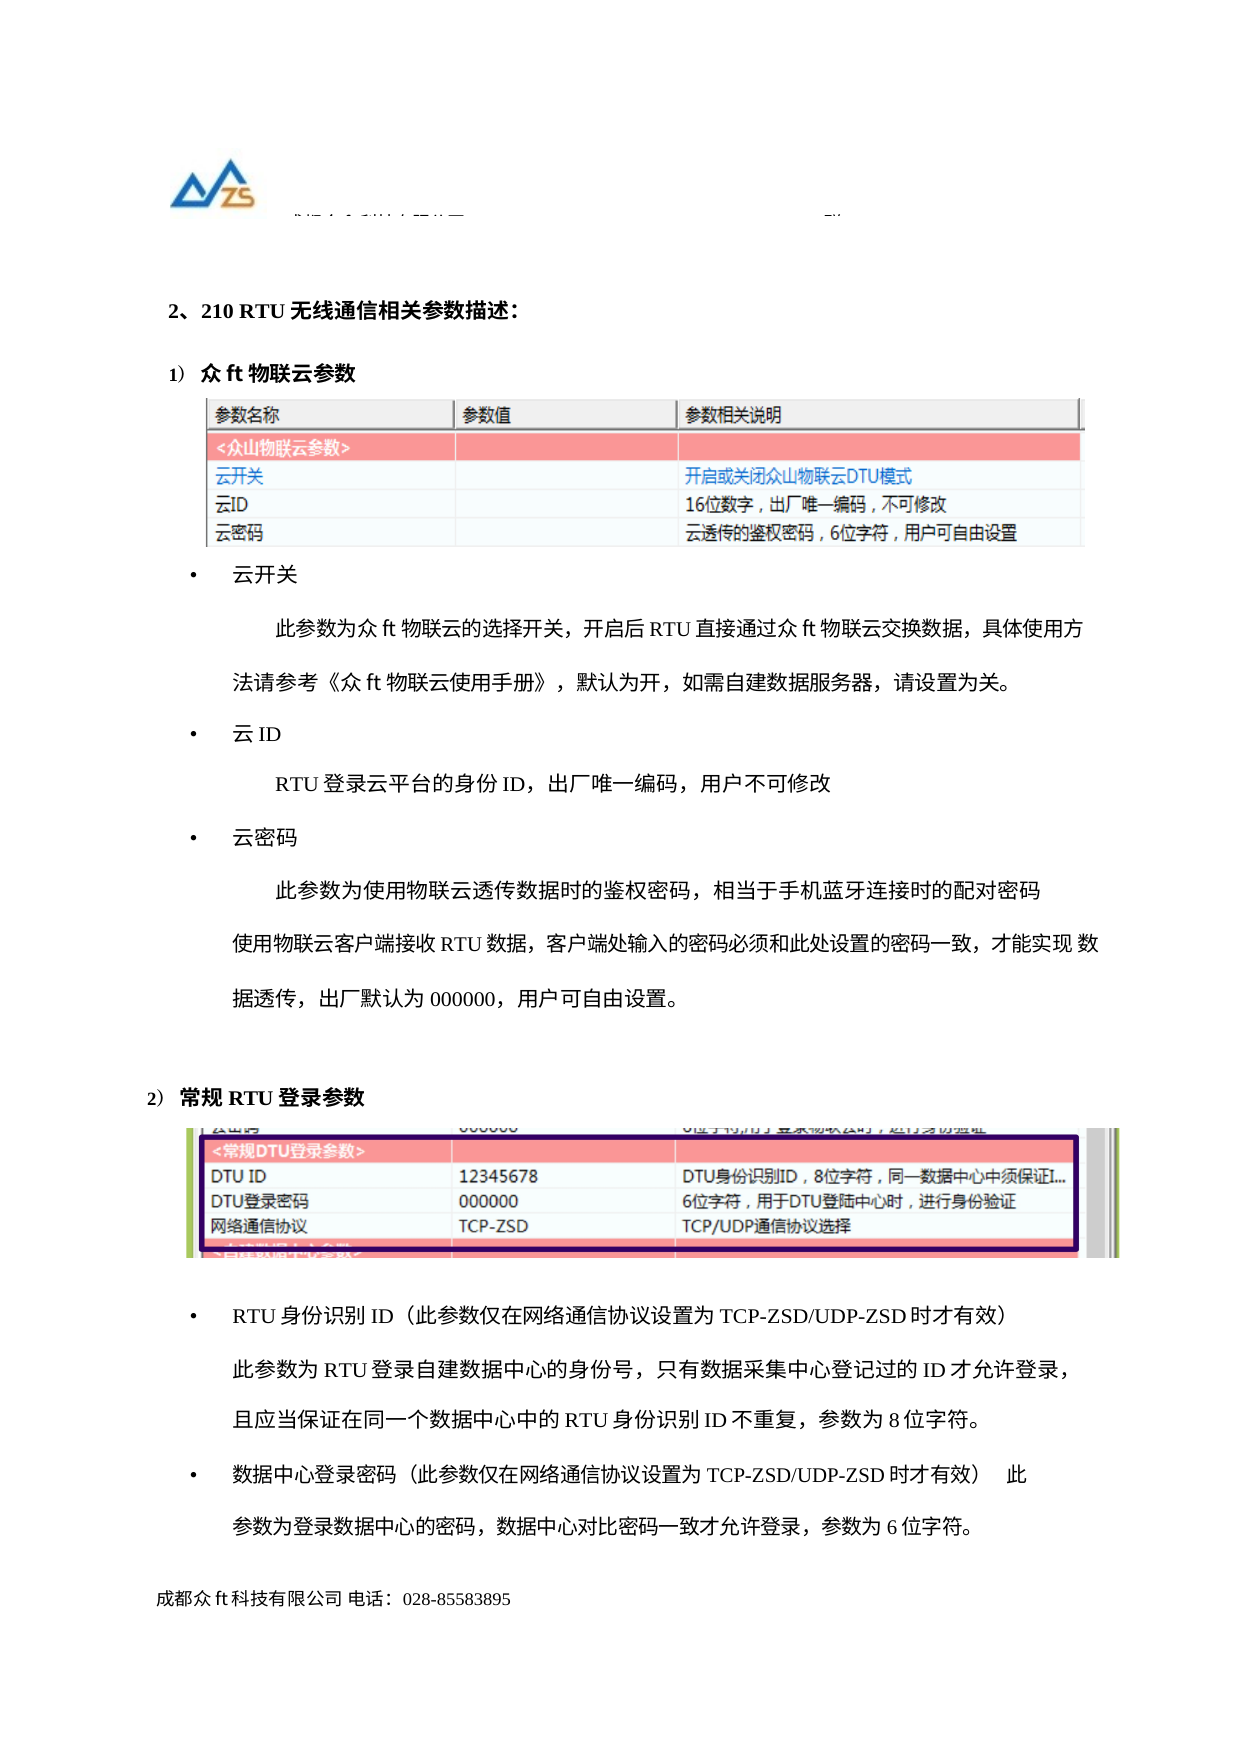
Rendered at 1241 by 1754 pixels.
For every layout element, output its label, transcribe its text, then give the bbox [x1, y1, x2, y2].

picture [205, 398, 1085, 547]
list 云密码 [190, 821, 1138, 851]
picture [169, 148, 267, 219]
subtitle 常规 RTU 登录参数 [147, 1081, 1138, 1111]
text 此参数为RTU登录自建数据中心的身份号，只有数据采集中心登记过的ID才允许登录， [232, 1353, 1138, 1383]
text 此参数为使用物联云透传数据时的鉴权密码，相当于手机蓝牙连接时的配对密码 [275, 874, 1138, 905]
text RTU登录云平台的身份ID，出厂唯一编码，用户不可修改 [275, 767, 1138, 797]
list 众ft物联云参数 [168, 357, 1138, 387]
text 使用物联云客户端接收RTU数据，客户端处输入的密码必须和此处设置的密码一致，才能实现 数据透传，出厂默认为000000，用户可自由设置。 [232, 927, 1107, 1012]
list 数据中心登录密码（此参数仅在网络通信协议设置为TCP-ZSD/UDP-ZSD时才有效） 此参数为登录数据中心的密码，数据中心对比密码一致才允许登录，参数为6位字符。 [190, 1458, 1032, 1541]
subtitle 2、210 RTU 无线通信相关参数描述： [168, 295, 1138, 325]
text 且应当保证在同一个数据中心中的RTU身份识别ID不重复，参数为8位字符。 [232, 1404, 1138, 1434]
text 此参数为众ft物联云的选择开关，开启后RTU直接通过众ft物联云交换数据，具体使用方 法请参考《众ft物联云使用手册》，默认为开，如需自建数据服务器，请设置为关。 [232, 612, 1105, 696]
list 云ID [190, 720, 1138, 746]
list RTU身份识别ID（此参数仅在网络通信协议设置为TCP-ZSD/UDP-ZSD时才有效） [190, 1299, 1138, 1330]
picture [186, 1128, 1120, 1258]
